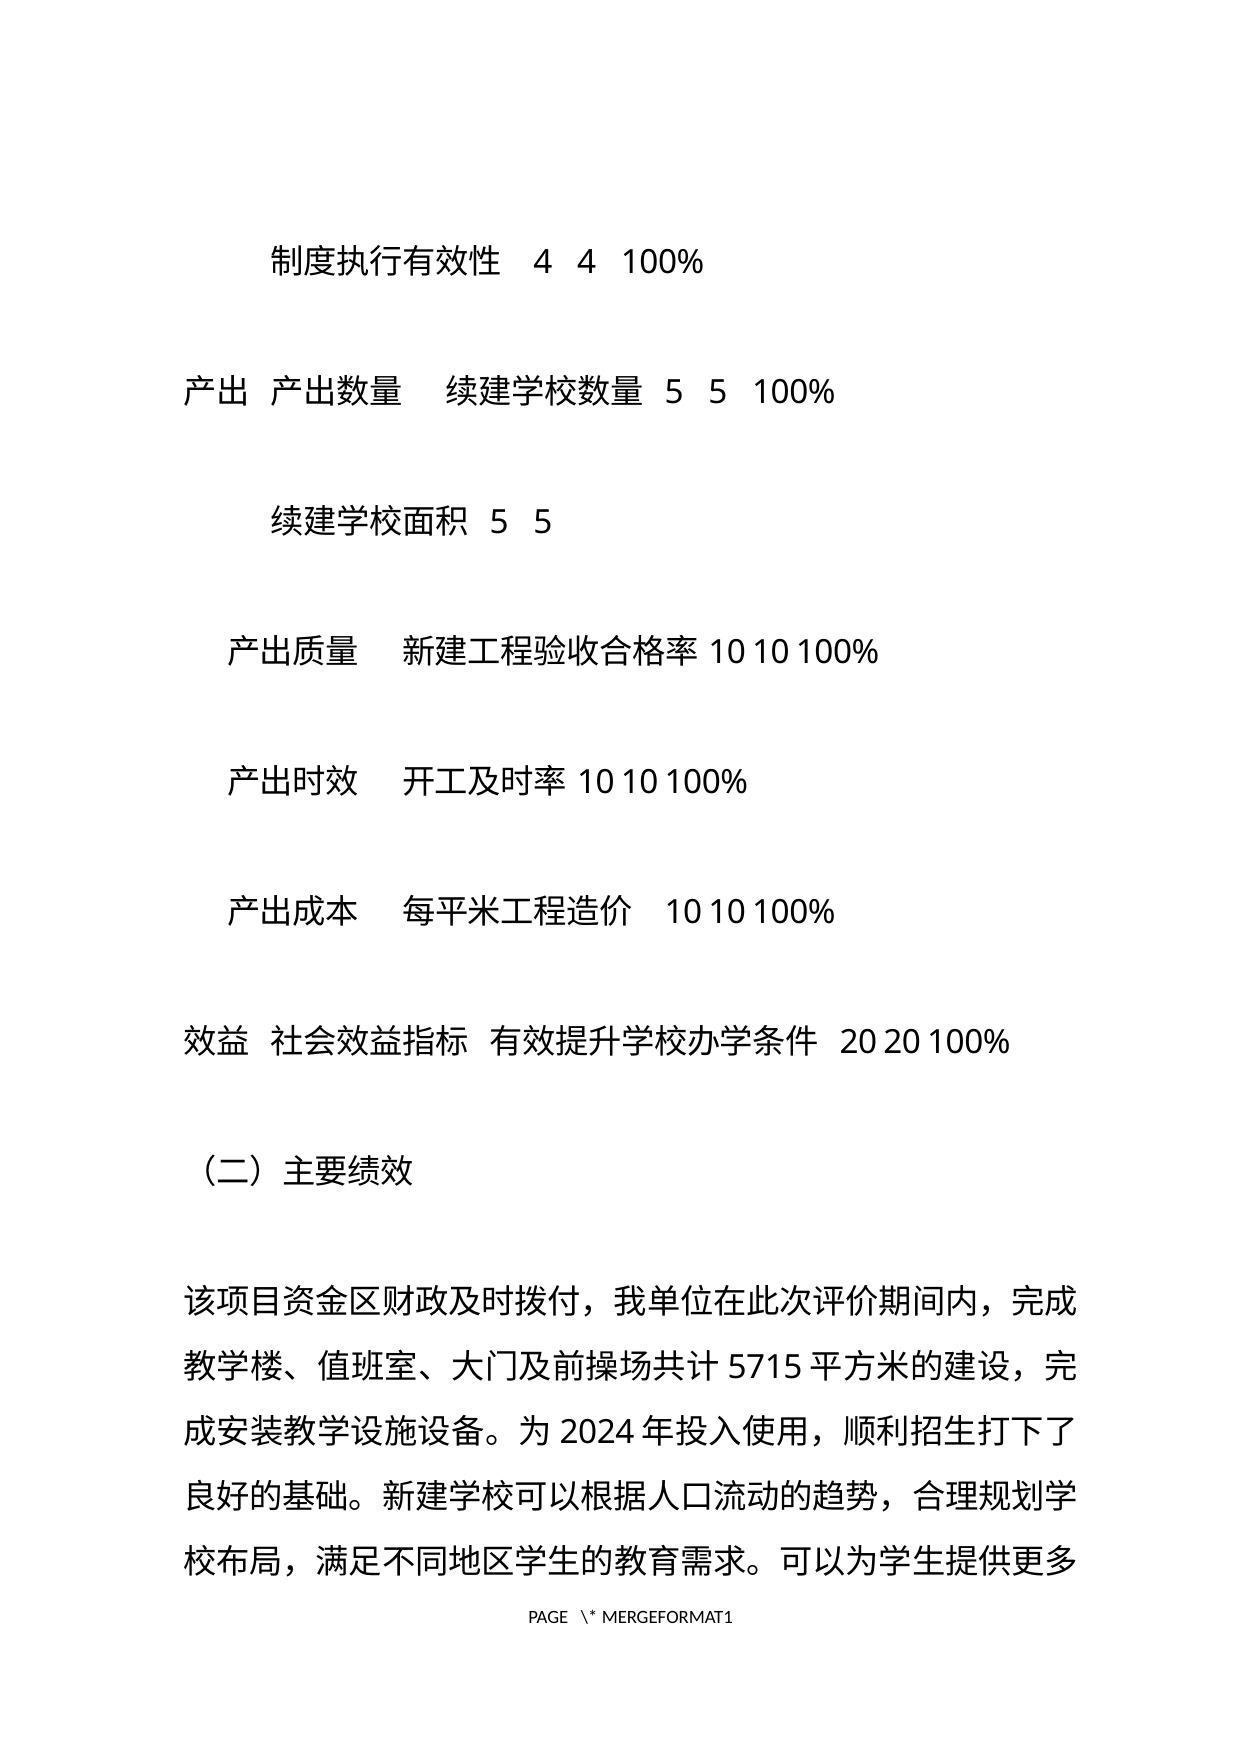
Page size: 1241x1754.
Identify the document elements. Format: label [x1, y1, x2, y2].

text [183, 162, 1078, 1592]
